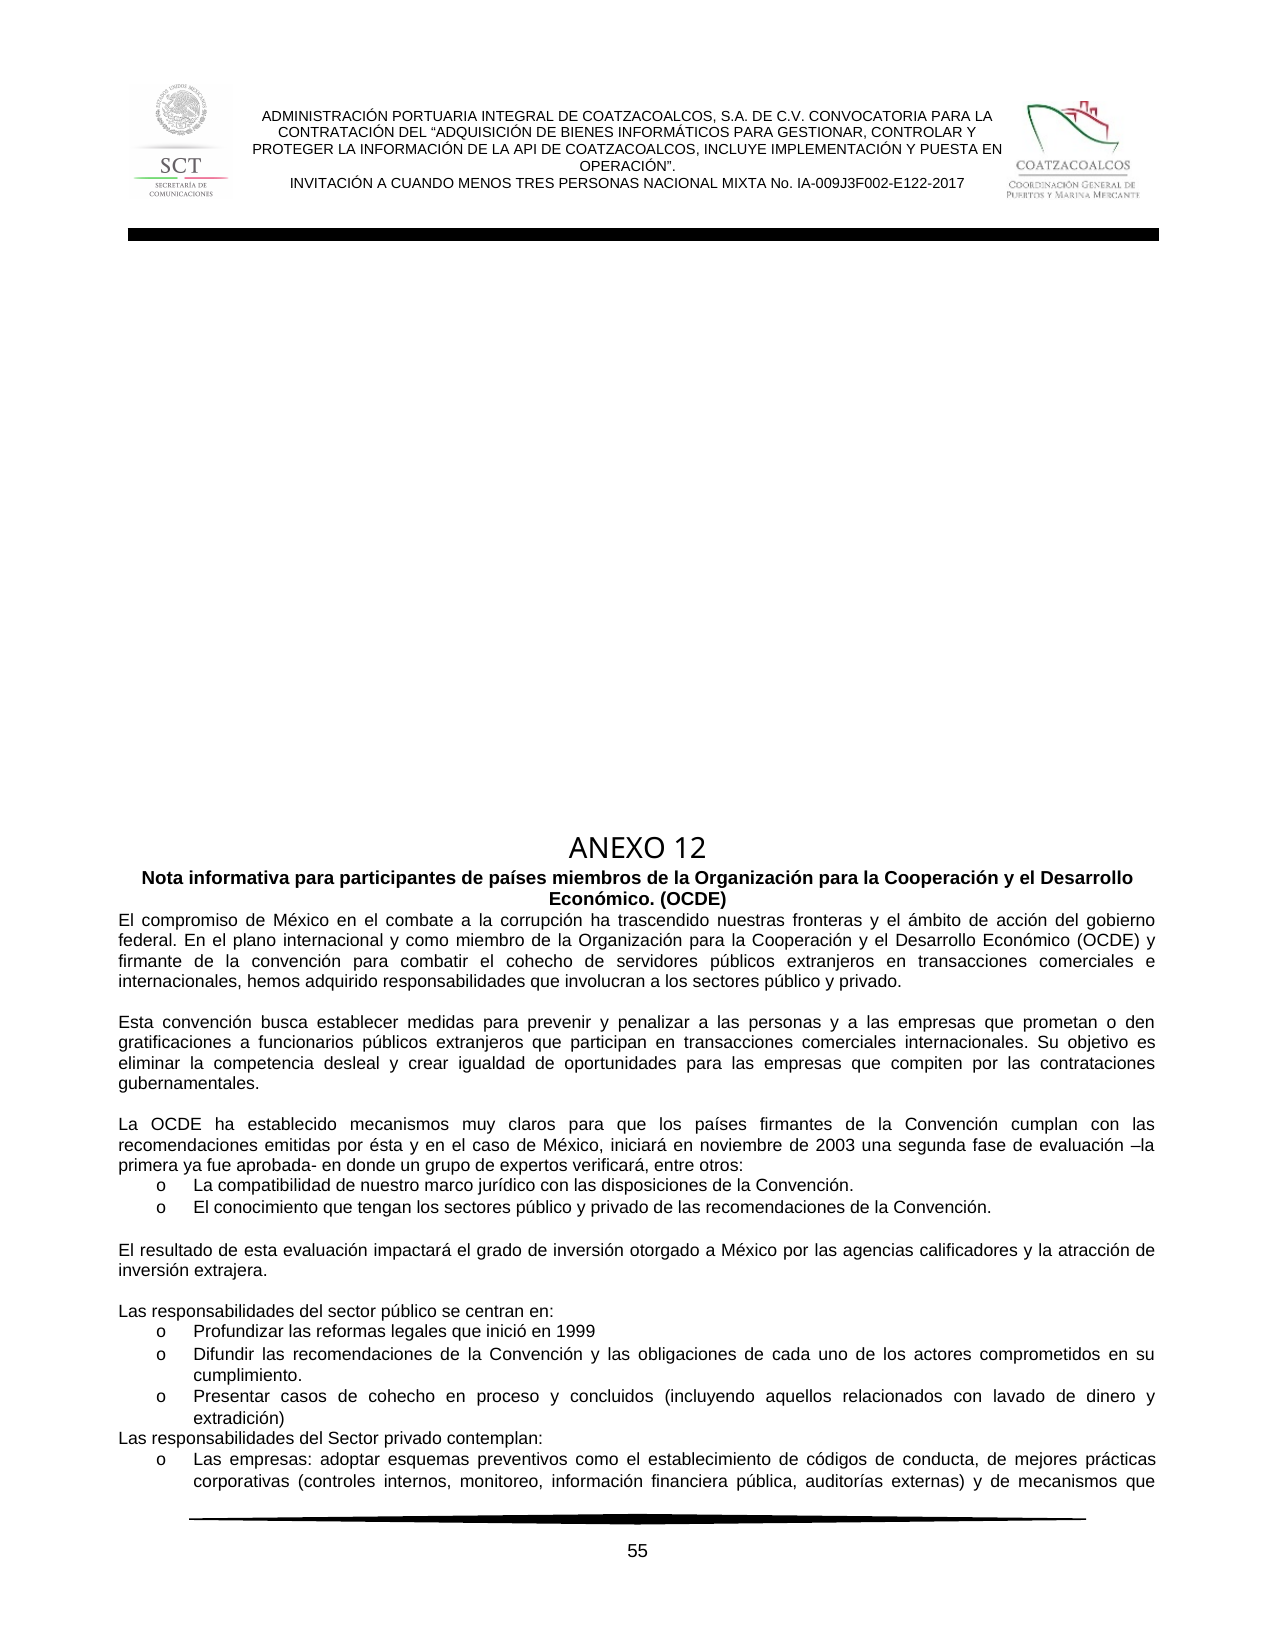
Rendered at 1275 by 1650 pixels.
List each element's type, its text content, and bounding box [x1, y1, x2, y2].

text Nota informativa para participantes de países miembros de la Organización para la Cooperación y el Desarrollo Económico. (OCDE) [118, 867, 1157, 910]
text El compromiso de México en el combate a la corrupción ha trascendido nuestras fronteras y el ámbito de acción del gobierno federal. En el plano internacional y como miembro de la Organización para la Cooperación y el Desarrollo Económico (OCDE) y firmante de la convención para combatir el cohecho de servidores públicos extranjeros en transacciones comerciales e internacionales, hemos adquirido responsabilidades que involucran a los sectores público y privado. [118, 910, 1157, 991]
list Difundir las recomendaciones de la Convención y las obligaciones de cada uno de los actores comprometidos en su cumplimiento. [156, 1343, 1157, 1386]
subtitle ANEXO 12 [118, 827, 1157, 867]
picture [1006, 101, 1140, 200]
list El conocimiento que tengan los sectores público y privado de las recomendaciones de la Convención. [156, 1197, 1157, 1219]
list Profundizar las reformas legales que inició en 1999 [156, 1321, 1157, 1343]
list Presentar casos de cohecho en proceso y concluidos (incluyendo aquellos relacionados con lavado de dinero y extradición) [156, 1386, 1157, 1428]
text La OCDE ha establecido mecanismos muy claros para que los países firmantes de la Convención cumplan con las recomendaciones emitidas por ésta y en el caso de México, iniciará en noviembre de 2003 una segunda fase de evaluación –la primera ya fue aprobada- en donde un grupo de expertos verificará, entre otros: [118, 1114, 1157, 1175]
text Esta convención busca establecer medidas para prevenir y penalizar a las personas y a las empresas que prometan o den gratificaciones a funcionarios públicos extranjeros que participan en transacciones comerciales internacionales. Su objetivo es eliminar la competencia desleal y crear igualdad de oportunidades para las empresas que compiten por las contrataciones gubernamentales. [118, 1012, 1157, 1093]
text Las responsabilidades del Sector privado contemplan: [118, 1428, 1157, 1448]
text El resultado de esta evaluación impactará el grado de inversión otorgado a México por las agencias calificadores y la atracción de inversión extrajera. [118, 1239, 1157, 1280]
list La compatibilidad de nuestro marco jurídico con las disposiciones de la Convención. [156, 1175, 1157, 1197]
picture [129, 84, 233, 199]
text Las responsabilidades del sector público se centran en: [118, 1301, 1157, 1321]
